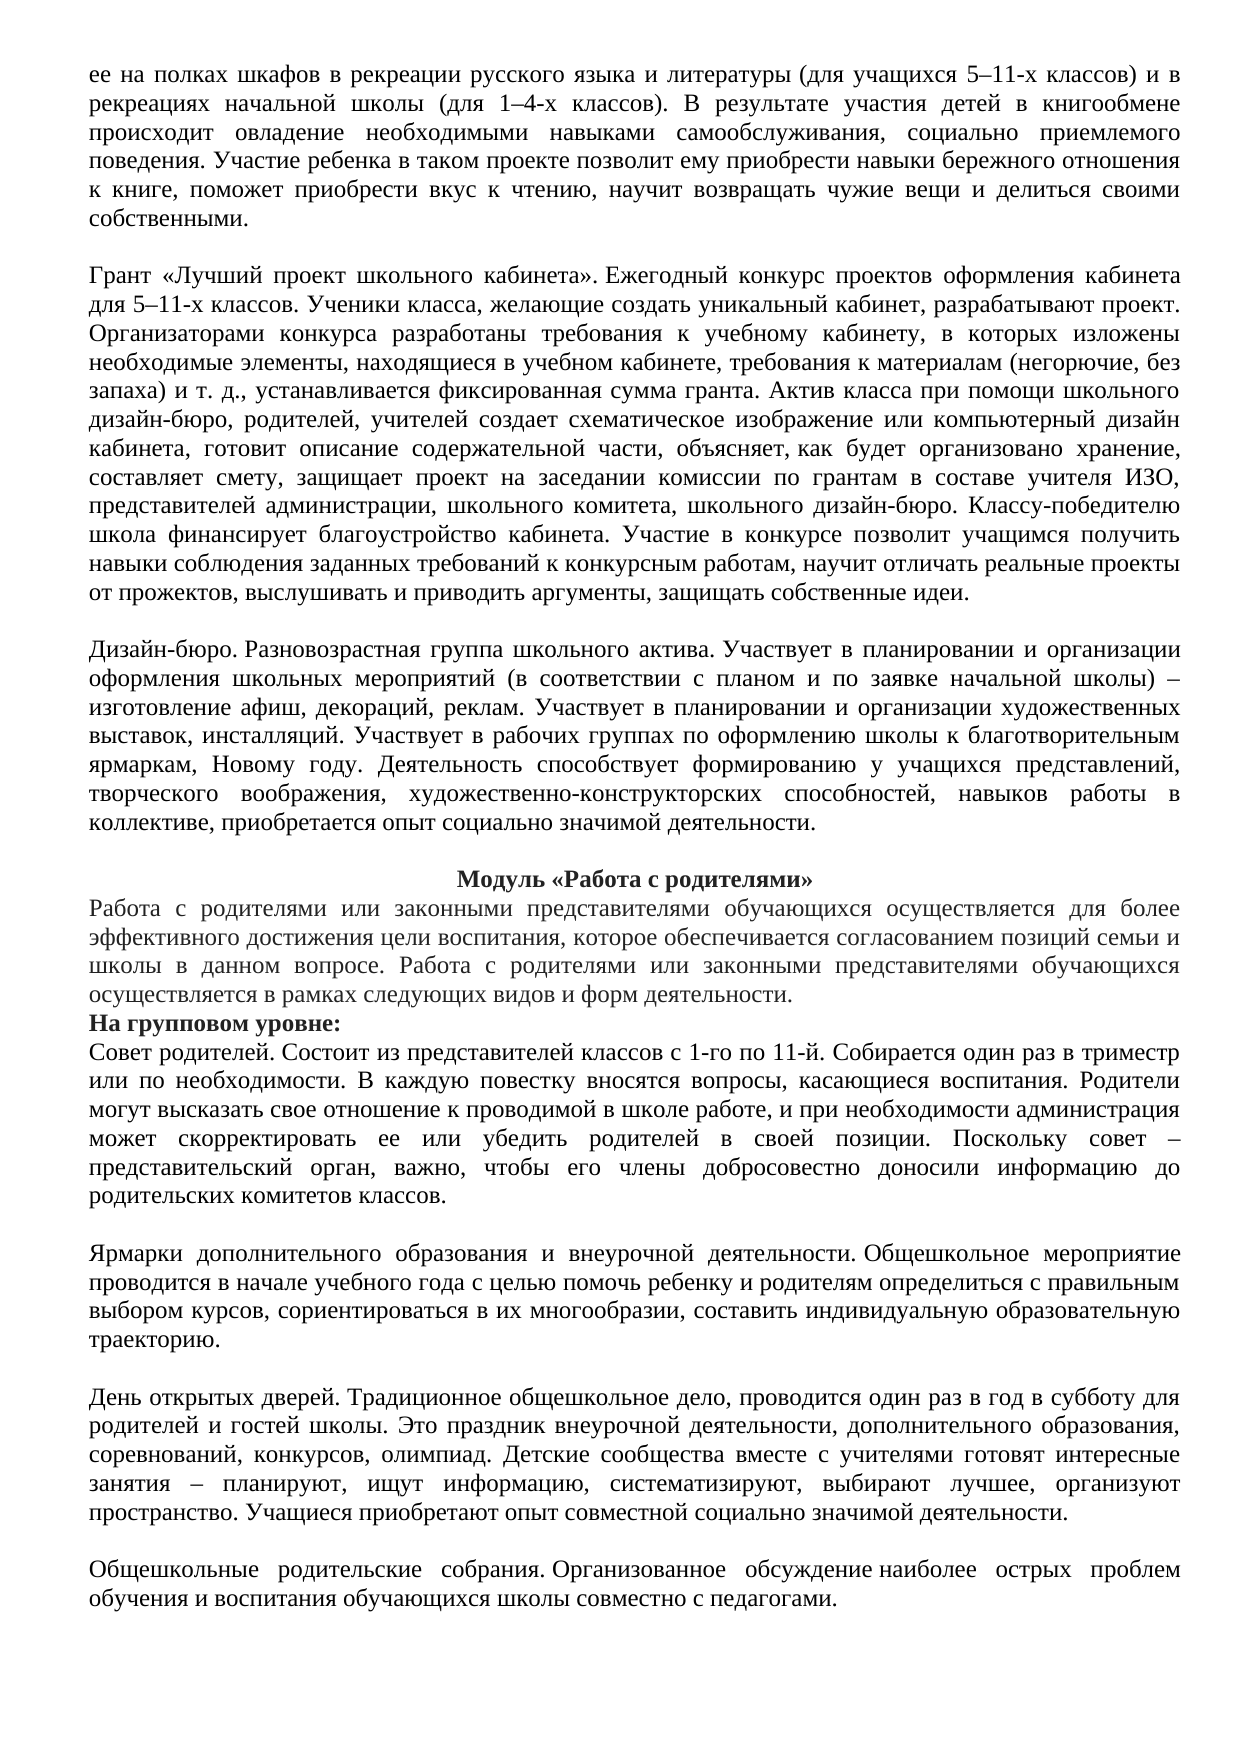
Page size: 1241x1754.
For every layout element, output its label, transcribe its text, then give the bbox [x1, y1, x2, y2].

text Модуль «Работа с родителями» [89, 864, 1181, 893]
text Ярмарки дополнительного образования и внеурочной деятельности. Общешкольное мероприятие проводится в начале учебного года с целью помочь ребенку и родителям определиться с правильным выбором курсов, сориентироваться в их многообразии, составить индивидуальную образовательную траекторию. [89, 1238, 1181, 1353]
text Общешкольные родительские собрания. Организованное обсуждение наиболее острых проблем обучения и воспитания обучающихся школы совместно с педагогами. [89, 1554, 1181, 1612]
text Совет родителей. Состоит из представителей классов с 1-го по 11-й. Собирается один раз в триместр или по необходимости. В каждую повестку вносятся вопросы, касающиеся воспитания. Родители могут высказать свое отношение к проводимой в школе работе, и при необходимости администрация может скорректировать ее или убедить родителей в своей позиции. Поскольку совет – представительский орган, важно, чтобы его члены добросовестно доносили информацию до родительских комитетов классов. [89, 1037, 1181, 1209]
text Дизайн-бюро. Разновозрастная группа школьного актива. Участвует в планировании и организации оформления школьных мероприятий (в соответствии с планом и по заявке начальной школы) – изготовление афиш, декораций, реклам. Участвует в планировании и организации художественных выставок, инсталляций. Участвует в рабочих группах по оформлению школы к благотворительным ярмаркам, Новому году. Деятельность способствует формированию у учащихся представлений, творческого воображения, художественно-конструкторских способностей, навыков работы в коллективе, приобретается опыт социально значимой деятельности. [89, 634, 1181, 835]
text На групповом уровне: [89, 1008, 1181, 1037]
text Грант «Лучший проект школьного кабинета». Ежегодный конкурс проектов оформления кабинета для 5–11-х классов. Ученики класса, желающие создать уникальный кабинет, разрабатывают проект. Организаторами конкурса разработаны требования к учебному кабинету, в которых изложены необходимые элементы, находящиеся в учебном кабинете, требования к материалам (негорючие, без запаха) и т. д., устанавливается фиксированная сумма гранта. Актив класса при помощи школьного дизайн-бюро, родителей, учителей создает схематическое изображение или компьютерный дизайн кабинета, готовит описание содержательной части, объясняет, как будет организовано хранение, составляет смету, защищает проект на заседании комиссии по грантам в составе учителя ИЗО, представителей администрации, школьного комитета, школьного дизайн-бюро. Классу-победителю школа финансирует благоустройство кабинета. Участие в конкурсе позволит учащимся получить навыки соблюдения заданных требований к конкурсным работам, научит отличать реальные проекты от прожектов, выслушивать и приводить аргументы, защищать собственные идеи. [89, 260, 1181, 605]
text День открытых дверей. Традиционное общешкольное дело, проводится один раз в год в субботу для родителей и гостей школы. Это праздник внеурочной деятельности, дополнительного образования, соревнований, конкурсов, олимпиад. Детские сообщества вместе с учителями готовят интересные занятия – планируют, ищут информацию, систематизируют, выбирают лучшее, организуют пространство. Учащиеся приобретают опыт совместной социально значимой деятельности. [89, 1382, 1181, 1525]
text Работа с родителями или законными представителями обучающихся осуществляется для более эффективного достижения цели воспитания, которое обеспечивается согласованием позиций семьи и школы в данном вопросе. Работа с родителями или законными представителями обучающихся осуществляется в рамках следующих видов и форм деятельности. [89, 893, 1181, 1008]
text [89, 59, 1181, 232]
